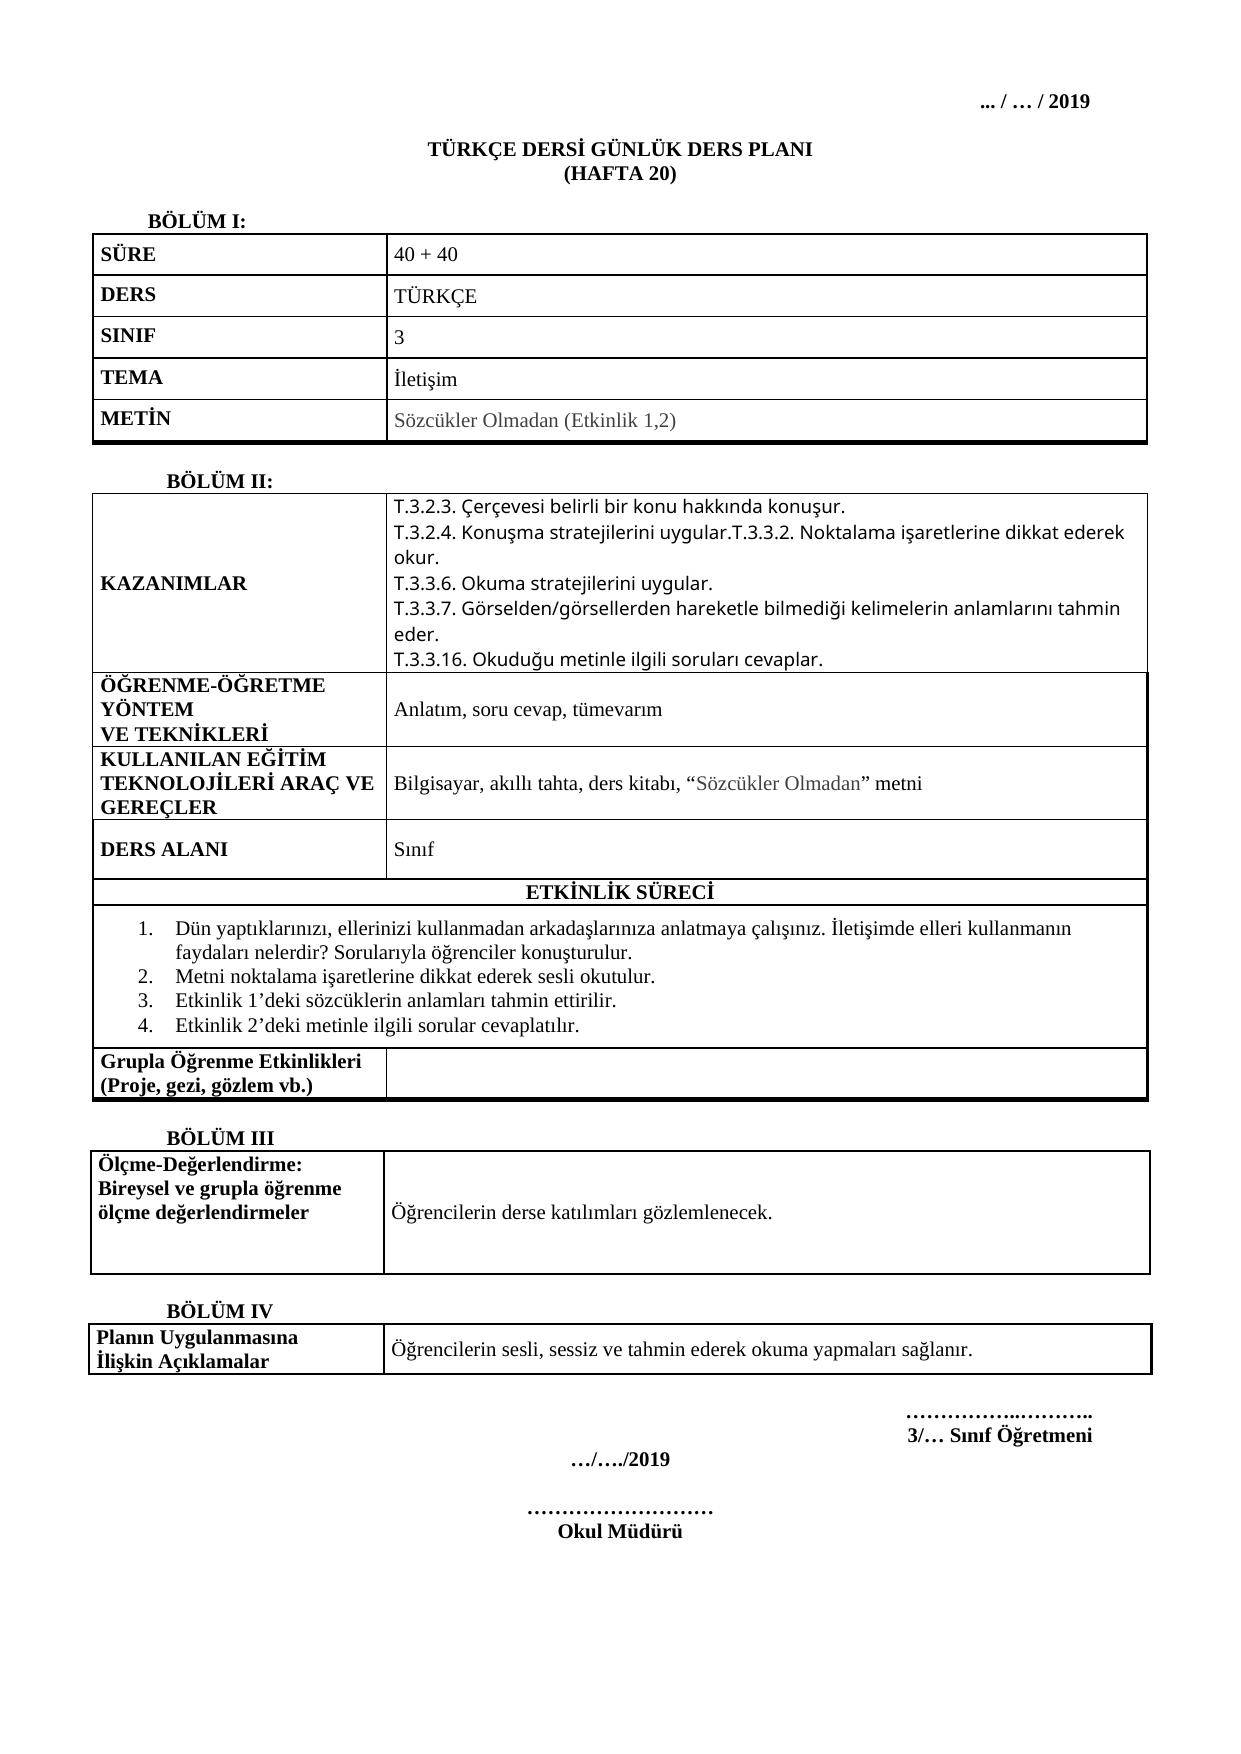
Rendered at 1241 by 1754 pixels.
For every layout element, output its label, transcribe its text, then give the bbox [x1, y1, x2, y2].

text BÖLÜM I: [148, 209, 1092, 233]
table_header SÜRE [94, 235, 386, 274]
table_cell Sözcükler Olmadan (Etkinlik 1,2) [388, 400, 1146, 440]
text ... / … / 2019 [148, 89, 1092, 113]
table_cell Grupla Öğrenme Etkinlikleri (Proje, gezi, gözlem vb.) [94, 1049, 386, 1097]
table_cell Bilgisayar, akıllı tahta, ders kitabı, “Sözcükler Olmadan” metni [387, 747, 1146, 819]
text TÜRKÇE DERSİ GÜNLÜK DERS PLANI [148, 137, 1092, 161]
table_cell DERS ALANI [94, 820, 386, 878]
table_cell [387, 1049, 1146, 1097]
table_cell Sınıf [387, 820, 1146, 878]
table_cell ETKİNLİK SÜRECİ [94, 880, 1146, 904]
table_header Planın Uygulanmasına İlişkin Açıklamalar [90, 1325, 383, 1373]
table_cell ÖĞRENME-ÖĞRETME YÖNTEM VE TEKNİKLERİ [93, 673, 386, 746]
table_header T.3.2.3. Çerçevesi belirli bir konu hakkında konuşur. T.3.2.4. Konuşma stratejilerini uygular.T.3.3.2. Noktalama işaretlerine dikkat ederek okur. T.3.3.6. Okuma stratejilerini uygular. T.3.3.7. Görselden/görsellerden hareketle bilmediği kelimelerin anlamlarını tahmin eder. T.3.3.16. Okuduğu metinle ilgili soruları cevaplar. [387, 494, 1147, 672]
table_cell Anlatım, soru cevap, tümevarım [387, 673, 1146, 746]
table_cell TEMA [94, 359, 386, 398]
table_cell SINIF [94, 317, 386, 357]
table_cell İletişim [388, 359, 1146, 398]
table_header Öğrencilerin sesli, sessiz ve tahmin ederek okuma yapmaları sağlanır. [385, 1325, 1150, 1373]
text ……………..……….. [148, 1399, 1092, 1423]
table_cell KULLANILAN EĞİTİM TEKNOLOJİLERİ ARAÇ VE GEREÇLER [93, 747, 386, 819]
table_cell TÜRKÇE [388, 276, 1146, 316]
table_header KAZANIMLAR [93, 494, 386, 672]
subtitle BÖLÜM IV [148, 1298, 1092, 1323]
table_header Ölçme-Değerlendirme: Bireysel ve grupla öğrenme ölçme değerlendirmeler [92, 1152, 383, 1272]
text …/…./2019 [148, 1447, 1092, 1471]
table_cell 3 [388, 317, 1146, 357]
table_cell Dün yaptıklarınızı, ellerinizi kullanmadan arkadaşlarınıza anlatmaya çalışınız. İletişimde elleri kullanmanın faydaları nelerdir? Sorularıyla öğrenciler konuşturulur. Metni noktalama işaretlerine dikkat ederek sesli okutulur. Etkinlik 1’deki sözcüklerin anlamları tahmin ettirilir. Etkinlik 2’deki metinle ilgili sorular cevaplatılır. [94, 906, 1146, 1047]
table_header Öğrencilerin derse katılımları gözlemlenecek. [385, 1152, 1149, 1272]
text ……………………… [148, 1495, 1092, 1519]
table_cell METİN [94, 400, 386, 440]
table_header 40 + 40 [388, 235, 1146, 274]
text BÖLÜM II: [148, 468, 1092, 493]
text Okul Müdürü [148, 1519, 1092, 1543]
table_cell DERS [94, 276, 386, 316]
text (HAFTA 20) [148, 161, 1092, 185]
subtitle BÖLÜM III [148, 1126, 1092, 1150]
text 3/… Sınıf Öğretmeni [148, 1423, 1092, 1447]
